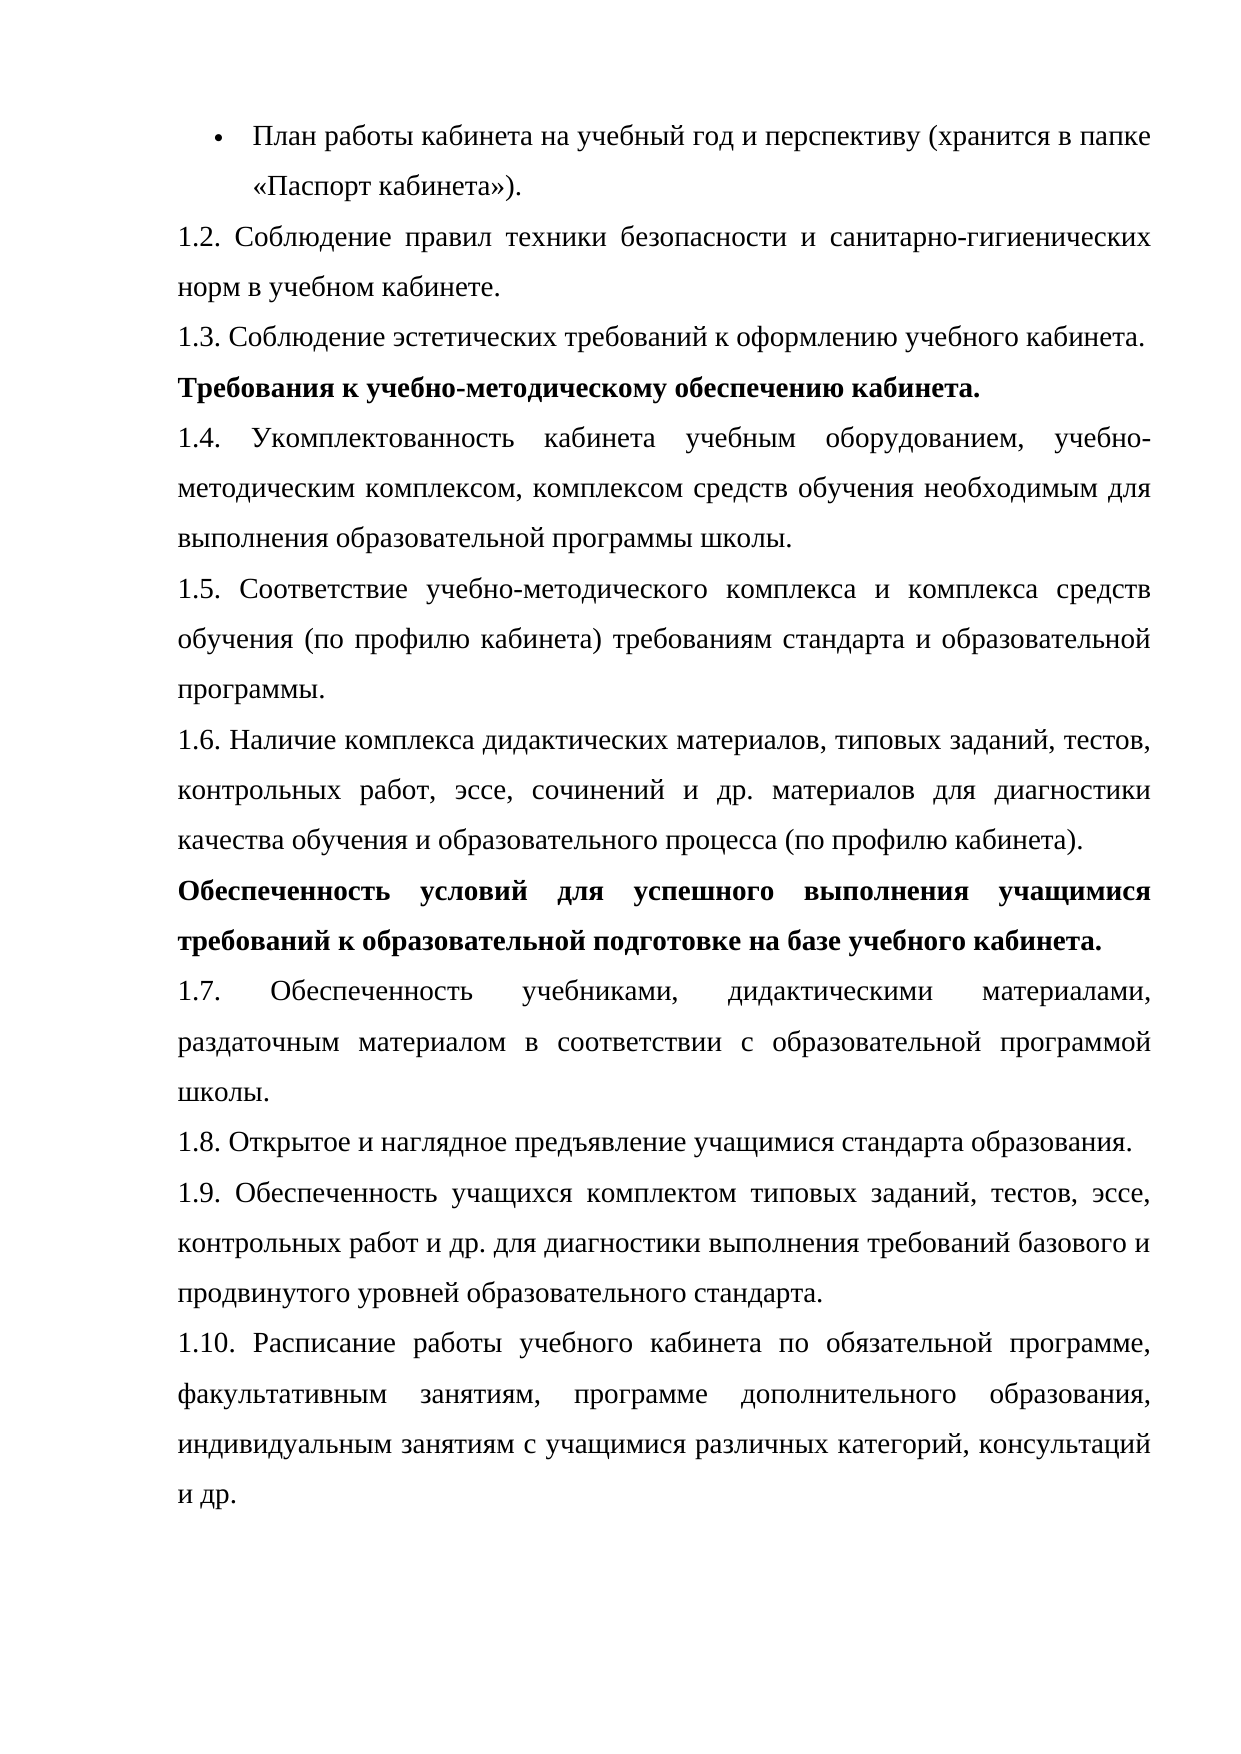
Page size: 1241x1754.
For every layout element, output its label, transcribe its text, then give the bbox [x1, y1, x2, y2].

text 1.9. Обеспеченность учащихся комплектом типовых заданий, тестов, эссе, контрольных работ и др. для диагностики выполнения требований базового и продвинутого уровней образовательного стандарта. [177, 1175, 1152, 1309]
text Обеспеченность условий для успешного выполнения учащимися требований к образовательной подготовке на базе учебного кабинета. [177, 873, 1152, 957]
text 1.4. Укомплектованность кабинета учебным оборудованием, учебно-методическим комплексом, комплексом средств обучения необходимым для выполнения образовательной программы школы. [177, 420, 1152, 554]
text 1.5. Соответствие учебно-методического комплекса и комплекса средств обучения (по профилю кабинета) требованиям стандарта и образовательной программы. [177, 571, 1152, 705]
text 1.8. Открытое и наглядное предъявление учащимися стандарта образования. [177, 1124, 1152, 1158]
text 1.7. Обеспеченность учебниками, дидактическими материалами, раздаточным материалом в соответствии с образовательной программой школы. [177, 973, 1152, 1108]
text 1.6. Наличие комплекса дидактических материалов, типовых заданий, тестов, контрольных работ, эссе, сочинений и др. материалов для диагностики качества обучения и образовательного процесса (по профилю кабинета). [177, 722, 1152, 856]
text 1.3. Соблюдение эстетических требований к оформлению учебного кабинета. [177, 319, 1152, 353]
list План работы кабинета на учебный год и перспективу (хранится в папке «Паспорт кабинета»). [215, 118, 1152, 202]
text Требования к учебно-методическому обеспечению кабинета. [177, 370, 1152, 403]
text 1.10. Расписание работы учебного кабинета по обязательной программе, факультативным занятиям, программе дополнительного образования, индивидуальным занятиям с учащимися различных категорий, консультаций и др. [177, 1326, 1152, 1510]
text 1.2. Соблюдение правил техники безопасности и санитарно-гигиенических норм в учебном кабинете. [177, 219, 1152, 303]
